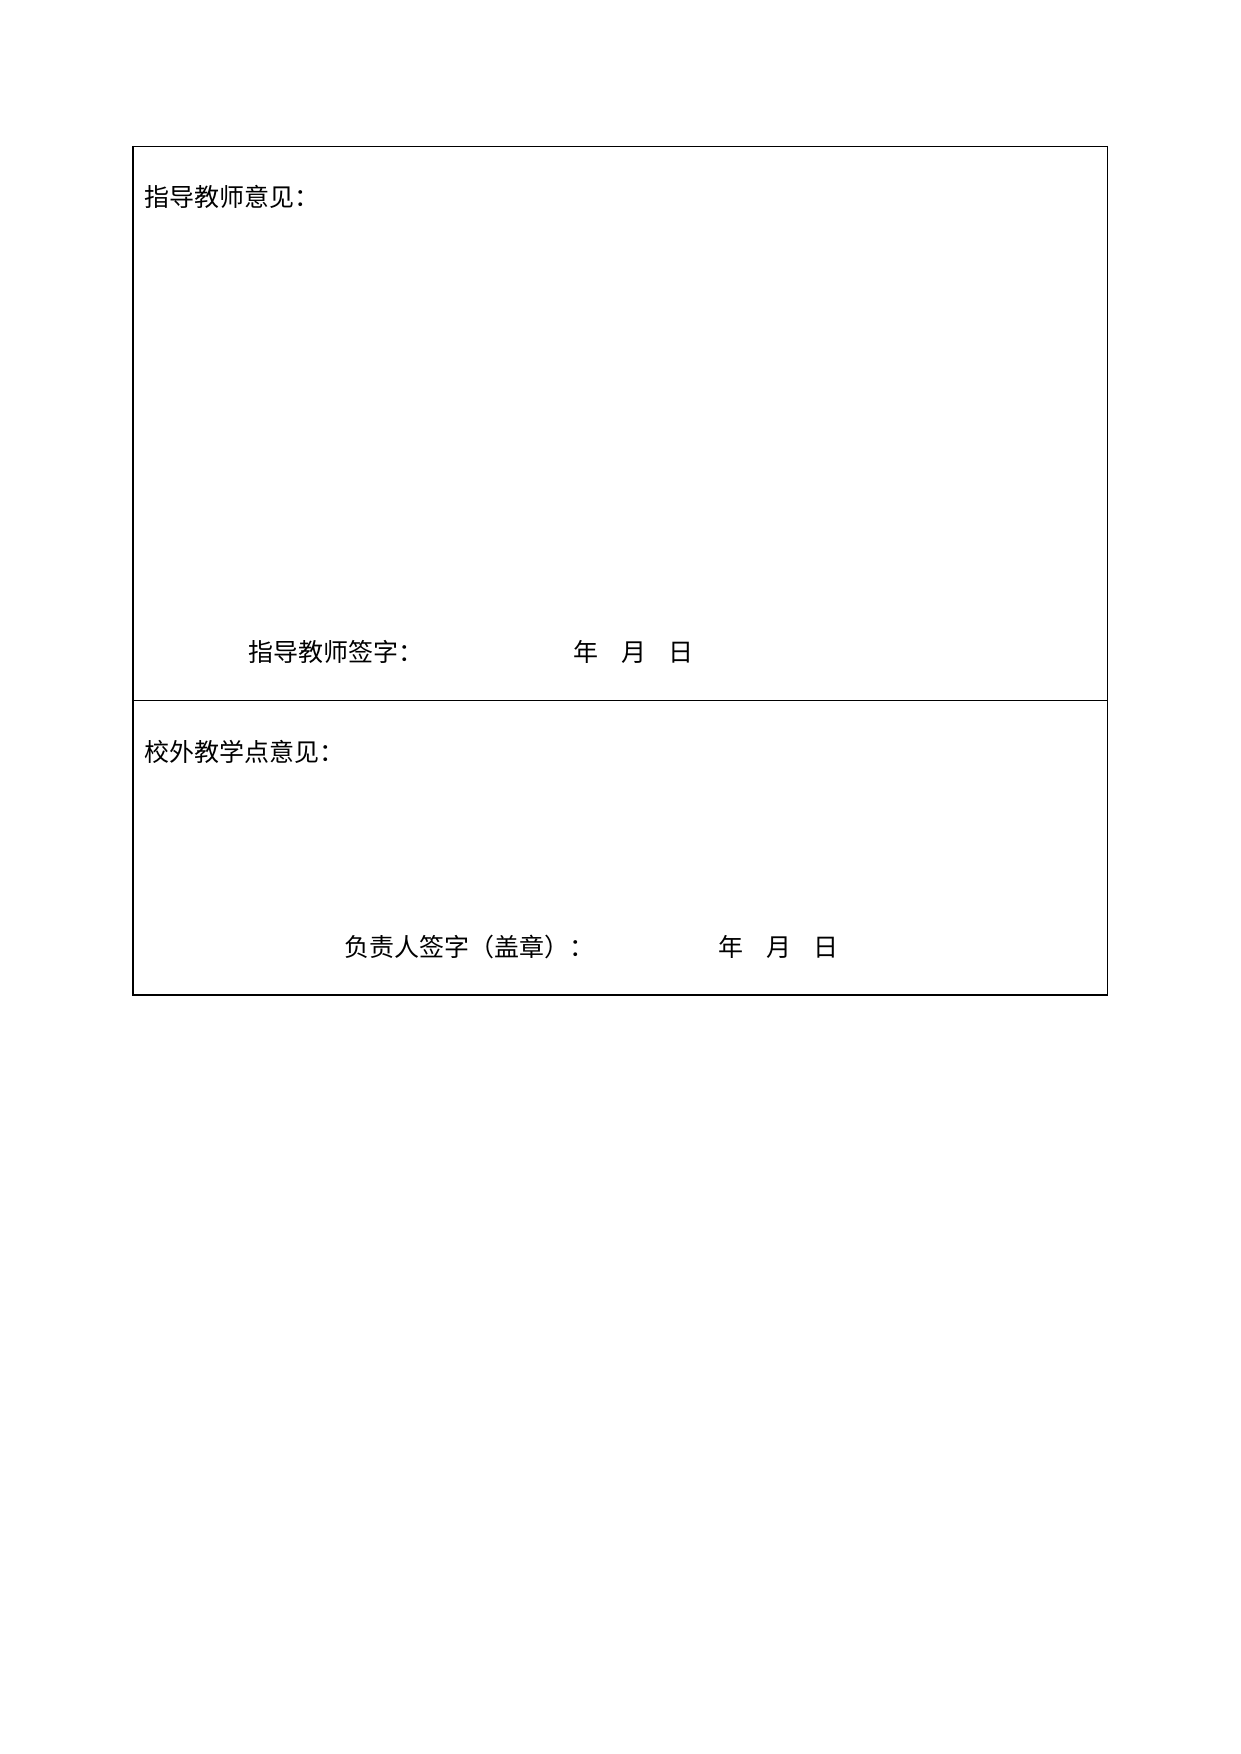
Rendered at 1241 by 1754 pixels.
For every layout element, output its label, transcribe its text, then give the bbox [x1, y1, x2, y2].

table_cell 校外教学点意见： 负责人签字（盖章）： 年 月 日 [134, 701, 1107, 994]
table_cell 指导教师意见： 指导教师签字： 年 月 日 [134, 147, 1107, 700]
